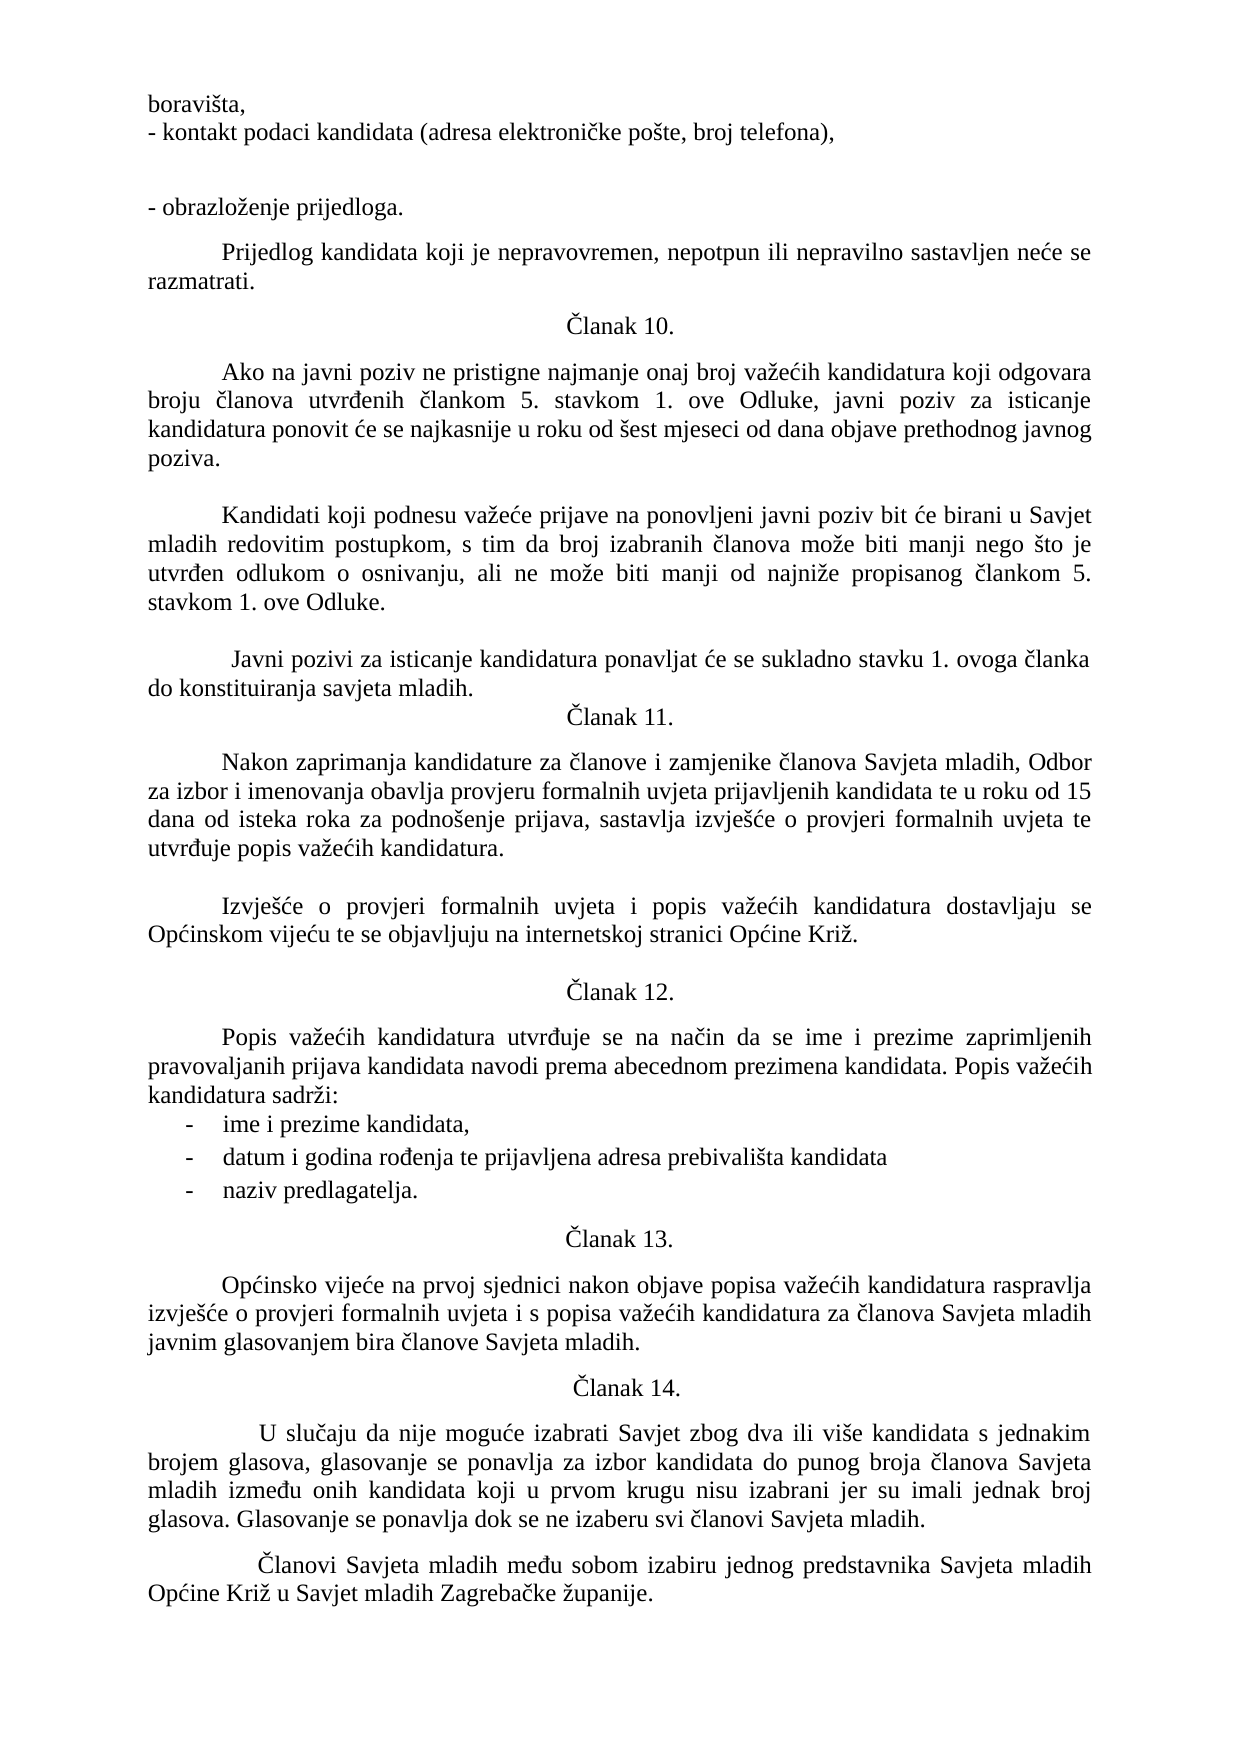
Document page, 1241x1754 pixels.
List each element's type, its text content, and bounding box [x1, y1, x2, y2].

text Nakon zaprimanja kandidature za članove i zamjenike članova Savjeta mladih, Odbor za izbor i imenovanja obavlja provjeru formalnih uvjeta prijavljenih kandidata te u roku od 15 dana od isteka roka za podnošenje prijava, sastavlja izvješće o provjeri formalnih uvjeta te utvrđuje popis važećih kandidatura. [148, 747, 1093, 862]
text U slučaju da nije moguće izabrati Savjet zbog dva ili više kandidata s jednakim brojem glasova, glasovanje se ponavlja za izbor kandidata do punog broja članova Savjeta mladih između onih kandidata koji u prvom krugu nisu izabrani jer su imali jednak broj glasova. Glasovanje se ponavlja dok se ne izaberu svi članovi Savjeta mladih. [148, 1418, 1093, 1533]
text Članak 12. [148, 977, 1093, 1006]
text Članak 13. [148, 1224, 1093, 1253]
text Općinsko vijeće na prvoj sjednici nakon objave popisa važećih kandidatura raspravlja izvješće o provjeri formalnih uvjeta i s popisa važećih kandidatura za članova Savjeta mladih javnim glasovanjem bira članove Savjeta mladih. [148, 1270, 1093, 1356]
text - obrazloženje prijedloga. [148, 163, 1093, 220]
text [148, 89, 1093, 146]
text Javni pozivi za isticanje kandidatura ponavljat će se sukladno stavku 1. ovoga članka do konstituiranja savjeta mladih. [148, 615, 1093, 702]
text Izvješće o provjeri formalnih uvjeta i popis važećih kandidatura dostavljaju se Općinskom vijeću te se objavljuju na internetskoj stranici Općine Križ. [148, 891, 1093, 948]
list datum i godina rođenja te prijavljena adresa prebivališta kandidata [185, 1142, 1093, 1170]
text Ako na javni poziv ne pristigne najmanje onaj broj važećih kandidatura koji odgovara broju članova utvrđenih člankom 5. stavkom 1. ove Odluke, javni poziv za isticanje kandidatura ponovit će se najkasnije u roku od šest mjeseci od dana objave prethodnog javnog poziva. [148, 357, 1093, 472]
text Prijedlog kandidata koji je nepravovremen, nepotpun ili nepravilno sastavljen neće se razmatrati. [148, 237, 1093, 294]
text Popis važećih kandidatura utvrđuje se na način da se ime i prezime zaprimljenih pravovaljanih prijava kandidata navodi prema abecednom prezimena kandidata. Popis važećih kandidatura sadrži: [148, 1022, 1093, 1109]
text Članovi Savjeta mladih među sobom izabiru jednog predstavnika Savjeta mladih Općine Križ u Savjet mladih Zagrebačke županije. [148, 1550, 1093, 1607]
text Članak 11. [148, 702, 1093, 730]
text Članak 14. [148, 1373, 1093, 1401]
text Članak 10. [148, 311, 1093, 340]
list naziv predlagatelja. [185, 1175, 1093, 1203]
list ime i prezime kandidata, [185, 1109, 1093, 1137]
text Kandidati koji podnesu važeće prijave na ponovljeni javni poziv bit će birani u Savjet mladih redovitim postupkom, s tim da broj izabranih članova može biti manji nego što je utvrđen odlukom o osnivanju, ali ne može biti manji od najniže propisanog člankom 5. stavkom 1. ove Odluke. [148, 500, 1093, 615]
